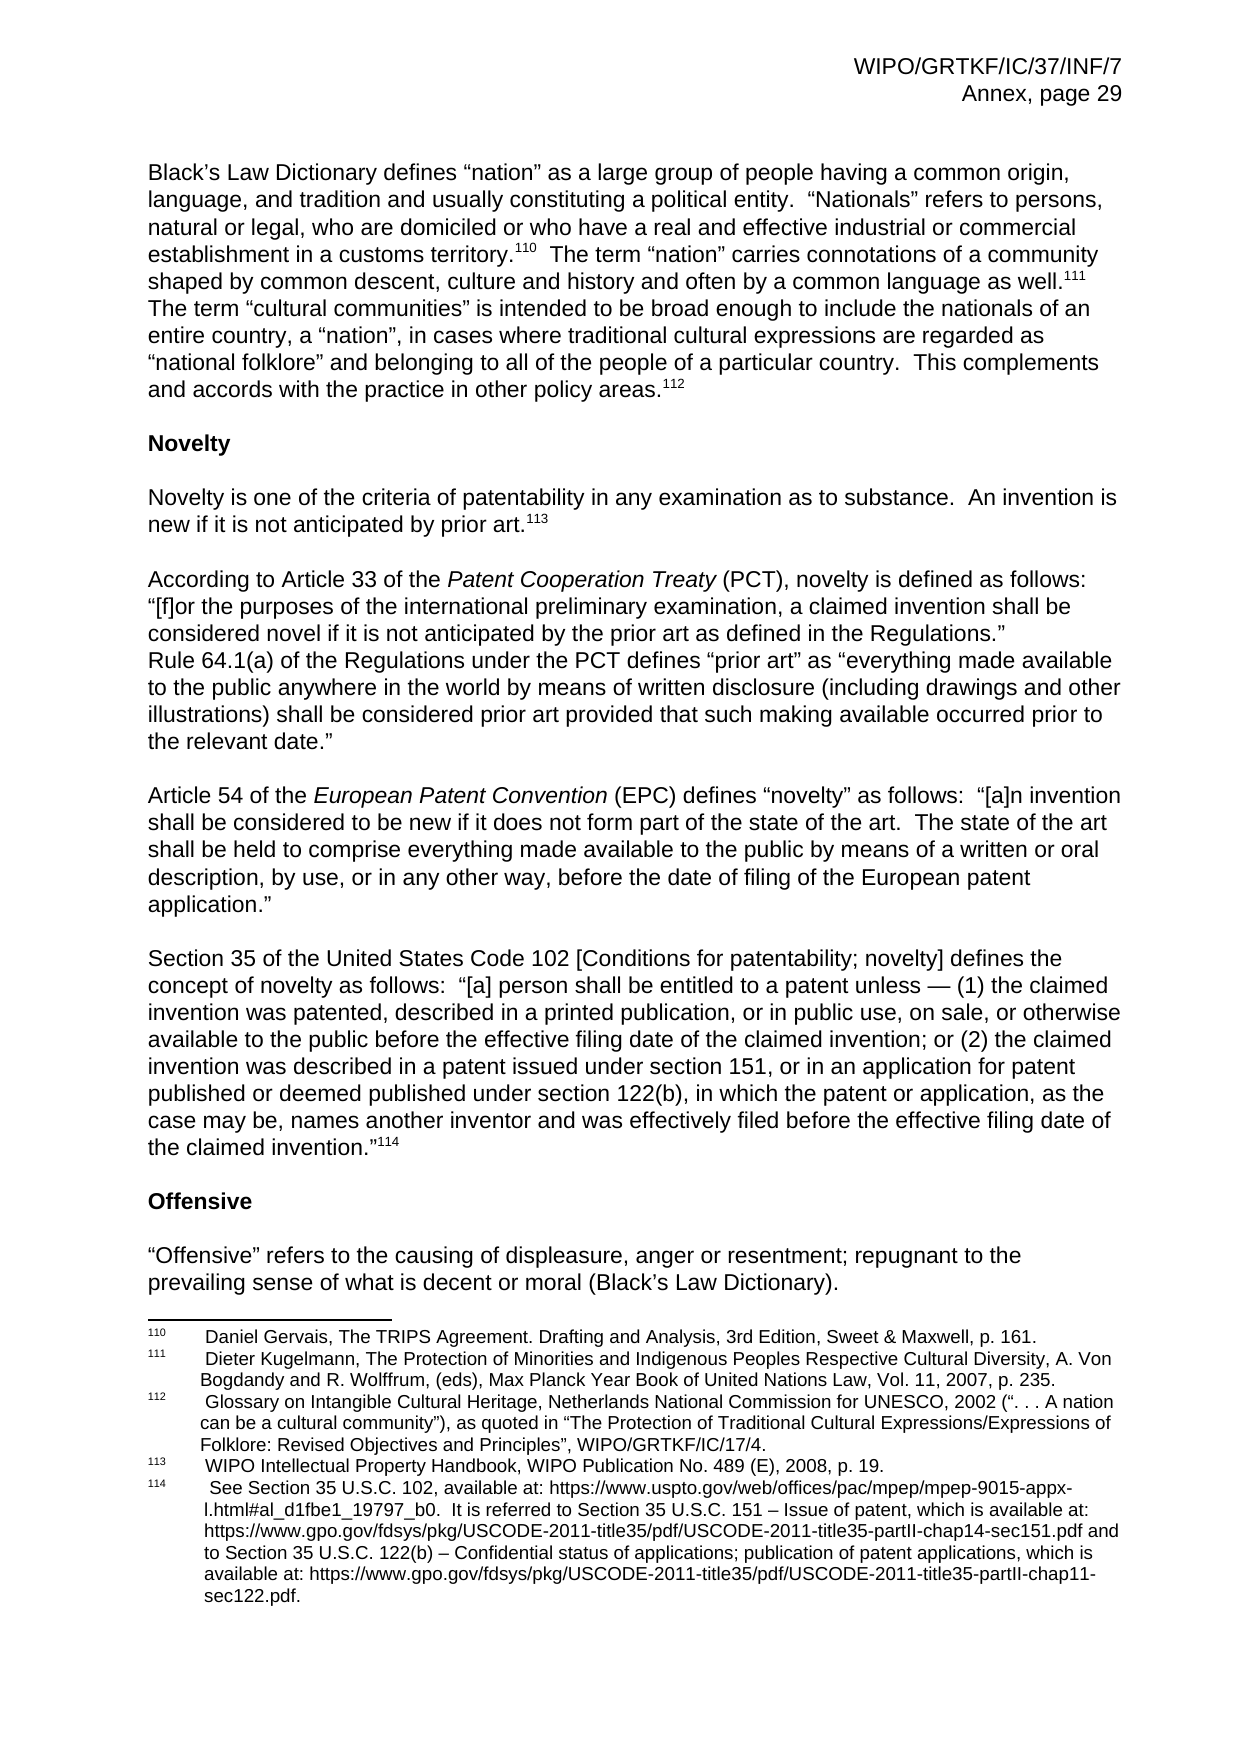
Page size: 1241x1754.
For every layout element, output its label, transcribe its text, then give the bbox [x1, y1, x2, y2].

text Section 35 of the United States Code 102 [Conditions for patentability; novelty] defines the concept of novelty as follows: “[a] person shall be entitled to a patent unless — (1) the claimed invention was patented, described in a printed publication, or in public use, on sale, or otherwise available to the public before the effective filing date of the claimed invention; or (2) the claimed invention was described in a patent issued under section 151, or in an application for patent published or deemed published under section 122(b), in which the patent or application, as the case may be, names another inventor and was effectively filed before the effective filing date of the claimed invention.” [148, 944, 1122, 1161]
text Novelty [148, 429, 1122, 456]
text Black’s Law Dictionary defines “nation” as a large group of people having a common origin, language, and tradition and usually constituting a political entity. “Nationals” refers to persons, natural or legal, who are domiciled or who have a real and effective industrial or commercial establishment in a customs territory. The term “nation” carries connotations of a community shaped by common descent, culture and history and often by a common language as well. The term “cultural communities” is intended to be broad enough to include the nationals of an entire country, a “nation”, in cases where traditional cultural expressions are regarded as “national folklore” and belonging to all of the people of a particular country. This complements and accords with the practice in other policy areas. [148, 158, 1122, 402]
text “Offensive” refers to the causing of displeasure, anger or resentment; repugnant to the prevailing sense of what is decent or moral (Black’s Law Dictionary). [148, 1241, 1122, 1295]
text Offensive [148, 1187, 1122, 1214]
text According to Article 33 of the Patent Cooperation Treaty (PCT), novelty is defined as follows: “[f]or the purposes of the international preliminary examination, a claimed invention shall be considered novel if it is not anticipated by the prior art as defined in the Regulations.” Rule 64.1(a) of the Regulations under the PCT defines “prior art” as “everything made available to the public anywhere in the world by means of written disclosure (including drawings and other illustrations) shall be considered prior art provided that such making available occurred prior to the relevant date.” [148, 565, 1122, 754]
text Novelty is one of the criteria of patentability in any examination as to substance. An invention is new if it is not anticipated by prior art. [148, 483, 1122, 538]
text Article 54 of the European Patent Convention (EPC) defines “novelty” as follows: “[a]n invention shall be considered to be new if it does not form part of the state of the art. The state of the art shall be held to comprise everything made available to the public by means of a written or oral description, by use, or in any other way, before the date of filing of the European patent application.” [148, 781, 1122, 917]
